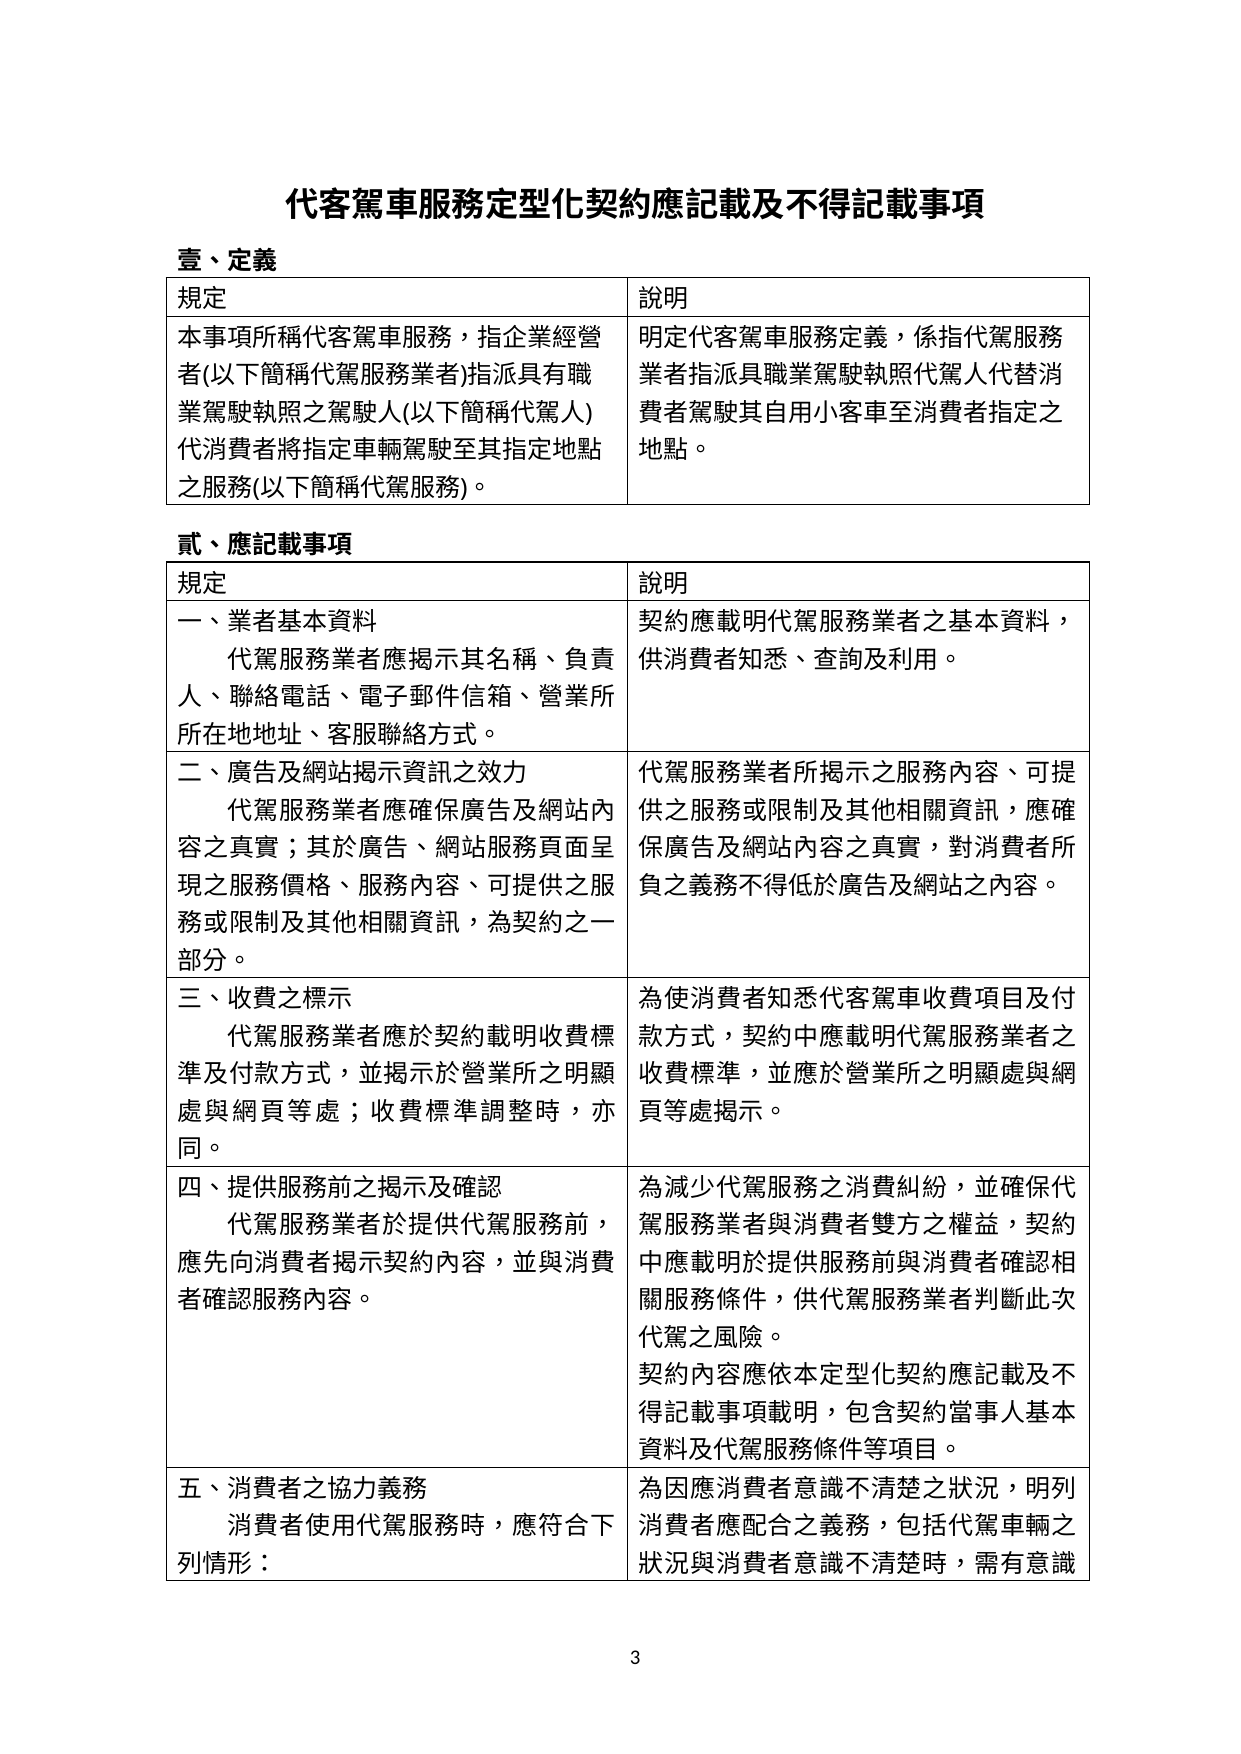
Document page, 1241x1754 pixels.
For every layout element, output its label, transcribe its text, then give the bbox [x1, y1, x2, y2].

table_cell 契約應載明代駕服務業者之基本資料，供消費者知悉、查詢及利用。 [628, 601, 1089, 751]
table_header 規定 [167, 278, 627, 316]
text 壹、定義 [177, 239, 1092, 277]
table_cell 貳、應記載事項 [166, 505, 1089, 561]
table_cell 本事項所稱代客駕車服務，指企業經營者(以下簡稱代駕服務業者)指派具有職業駕駛執照之駕駛人(以下簡稱代駕人)代消費者將指定車輛駕駛至其指定地點之服務(以下簡稱代駕服務)。 [167, 317, 627, 504]
table_cell 為減少代駕服務之消費糾紛，並確保代駕服務業者與消費者雙方之權益，契約中應載明於提供服務前與消費者確認相關服務條件，供代駕服務業者判斷此次代駕之風險。 契約內容應依本定型化契約應記載及不得記載事項載明，包含契約當事人基本資料及代駕服務條件等項目。 [628, 1167, 1089, 1467]
table_header 說明 [628, 278, 1089, 316]
table_cell 四、提供服務前之揭示及確認 代駕服務業者於提供代駕服務前，應先向消費者揭示契約內容，並與消費者確認服務內容。 [167, 1167, 627, 1467]
table_cell 代駕服務業者所揭示之服務內容、可提供之服務或限制及其他相關資訊，應確保廣告及網站內容之真實，對消費者所負之義務不得低於廣告及網站之內容。 [628, 752, 1089, 977]
table_cell 說明 [628, 563, 1089, 600]
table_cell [167, 1468, 627, 1580]
text 代客駕車服務定型化契約應記載及不得記載事項 [177, 164, 1092, 239]
table_cell 一、業者基本資料 代駕服務業者應揭示其名稱、負責人、聯絡電話、電子郵件信箱、營業所所在地地址、客服聯絡方式。 [167, 601, 627, 751]
table_cell 明定代客駕車服務定義，係指代駕服務業者指派具職業駕駛執照代駕人代替消費者駕駛其自用小客車至消費者指定之地點。 [628, 317, 1089, 504]
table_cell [628, 1468, 1089, 1580]
table_cell 規定 [167, 563, 627, 600]
table_cell 二、廣告及網站揭示資訊之效力 代駕服務業者應確保廣告及網站內容之真實；其於廣告、網站服務頁面呈現之服務價格、服務內容、可提供之服務或限制及其他相關資訊，為契約之一部分。 [167, 752, 627, 977]
table_cell 為使消費者知悉代客駕車收費項目及付款方式，契約中應載明代駕服務業者之收費標準，並應於營業所之明顯處與網頁等處揭示。 [628, 978, 1089, 1166]
table_cell 三、收費之標示 代駕服務業者應於契約載明收費標準及付款方式，並揭示於營業所之明顯處與網頁等處；收費標準調整時，亦同。 [167, 978, 627, 1166]
